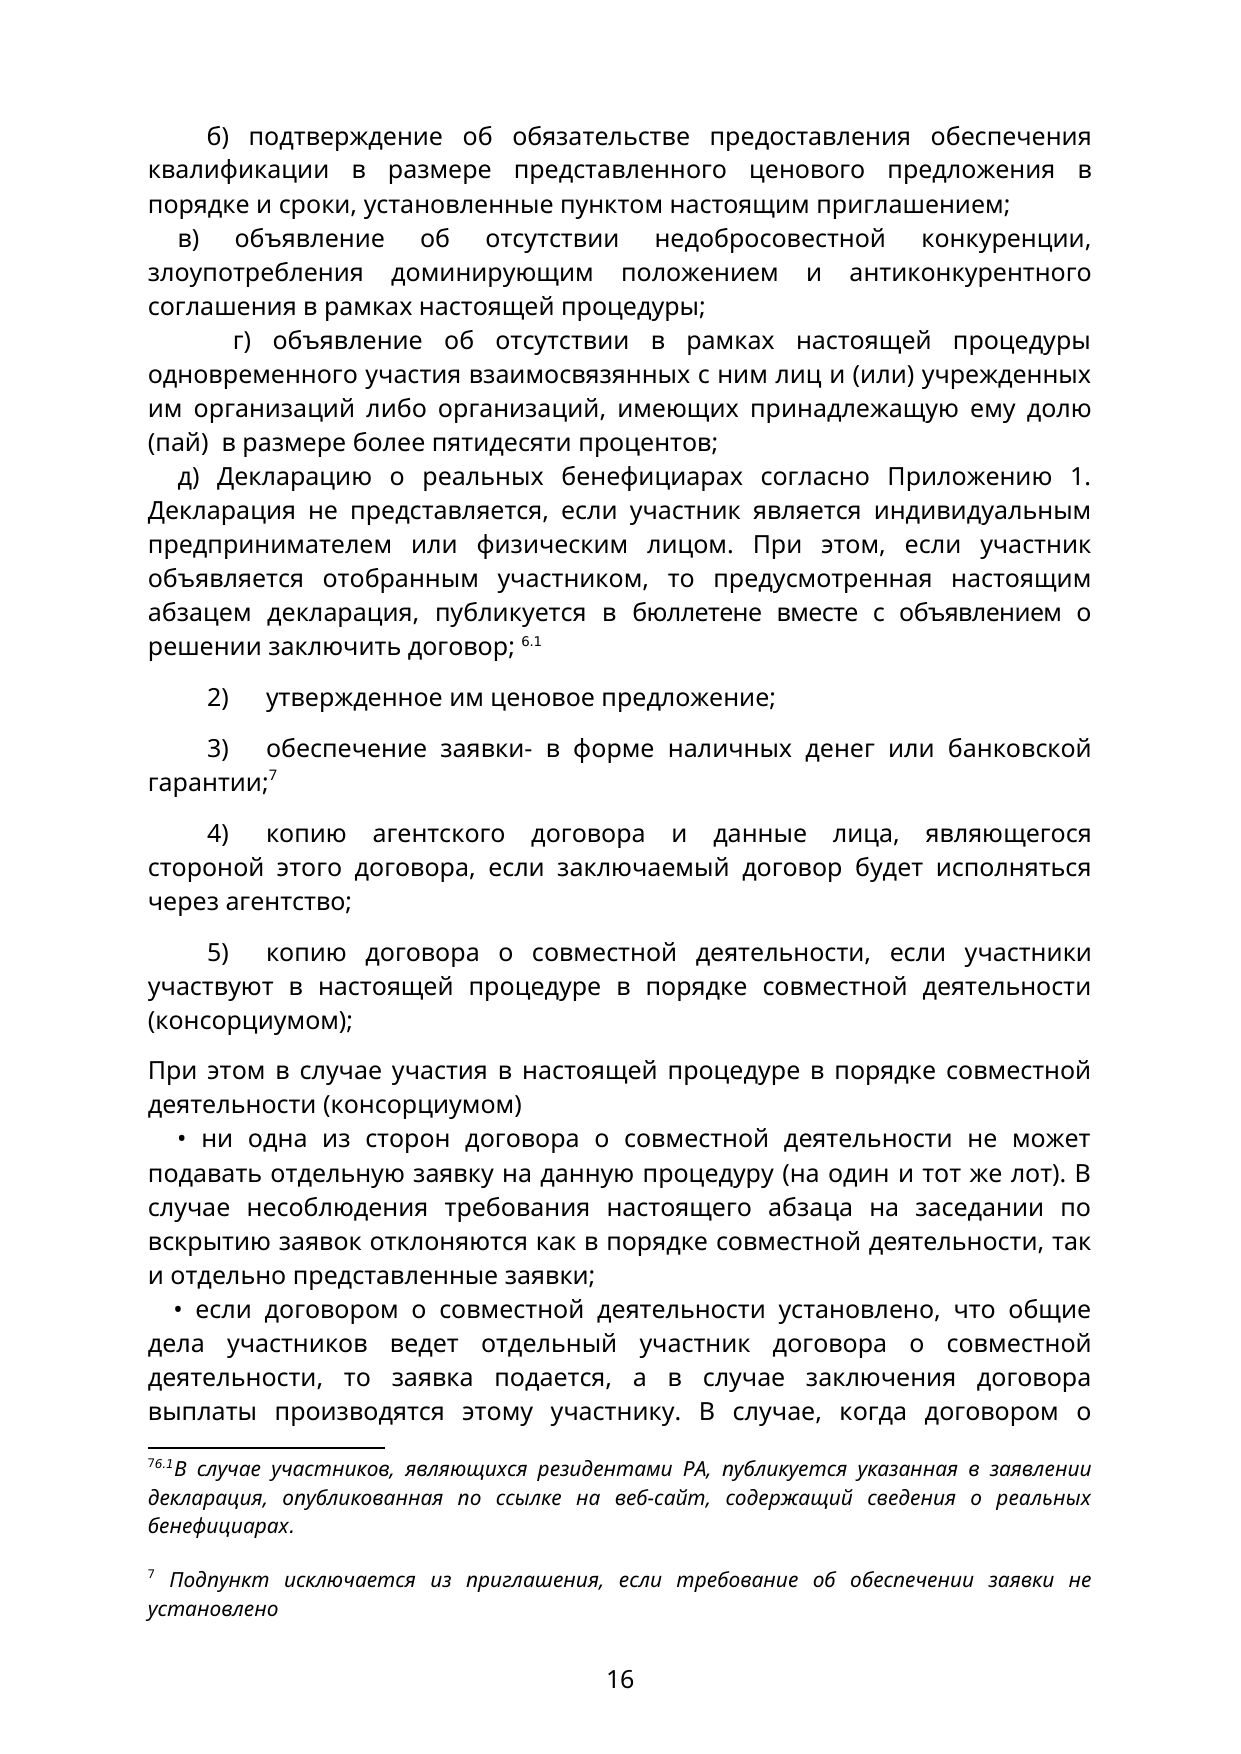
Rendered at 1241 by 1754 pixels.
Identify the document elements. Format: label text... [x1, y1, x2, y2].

text г) объявление об отсутствии в рамках настоящей процедуры одновременного участия взаимосвязянных с ним лиц и (или) учрежденных им организаций либо организаций, имеющих принадлежащую ему долю (пай) в размере более пятидесяти процентов; [148, 322, 1092, 459]
text 4) копию агентского договора и данные лица, являющегося стороной этого договора, если заключаемый договор будет исполняться через агентство; [148, 815, 1092, 917]
text 3) обеспечение заявки- в форме наличных денег или банковской гарантии;7 [148, 731, 1092, 799]
text 5) копию договора о совместной деятельности, если участники участвуют в настоящей процедуре в порядке совместной деятельности (консорциумом); [148, 934, 1092, 1036]
text • ни одна из сторон договора о совместной деятельности не может подавать отдельную заявку на данную процедуру (на один и тот же лот). В случае несоблюдения требования настоящего абзаца на заседании по вскрытию заявок отклоняются как в порядке совместной деятельности, так и отдельно представленные заявки; [148, 1121, 1092, 1291]
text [148, 1291, 1092, 1428]
text При этом в случае участия в настоящей процедуре в порядке совместной деятельности (консорциумом) [148, 1053, 1092, 1121]
text 2) утвержденное им ценовое предложение; [148, 680, 1092, 714]
text б) подтверждение об обязательстве предоставления обеспечения квалификации в размере представленного ценового предложения в порядке и сроки, установленные пунктом настоящим приглашением; [148, 118, 1092, 220]
text в) объявление об отсутствии недобросовестной конкуренции, злоупотребления доминирующим положением и антиконкурентного соглашения в рамках настоящей процедуры; [148, 220, 1092, 322]
text д) Декларацию о реальных бенефициарах согласно Приложению 1. Декларация не представляется, если участник является индивидуальным предпринимателем или физическим лицом. При этом, если участник объявляется отобранным участником, то предусмотренная настоящим абзацем декларация, публикуется в бюллетене вместе с объявлением о решении заключить договор; 6.1 [148, 459, 1092, 663]
